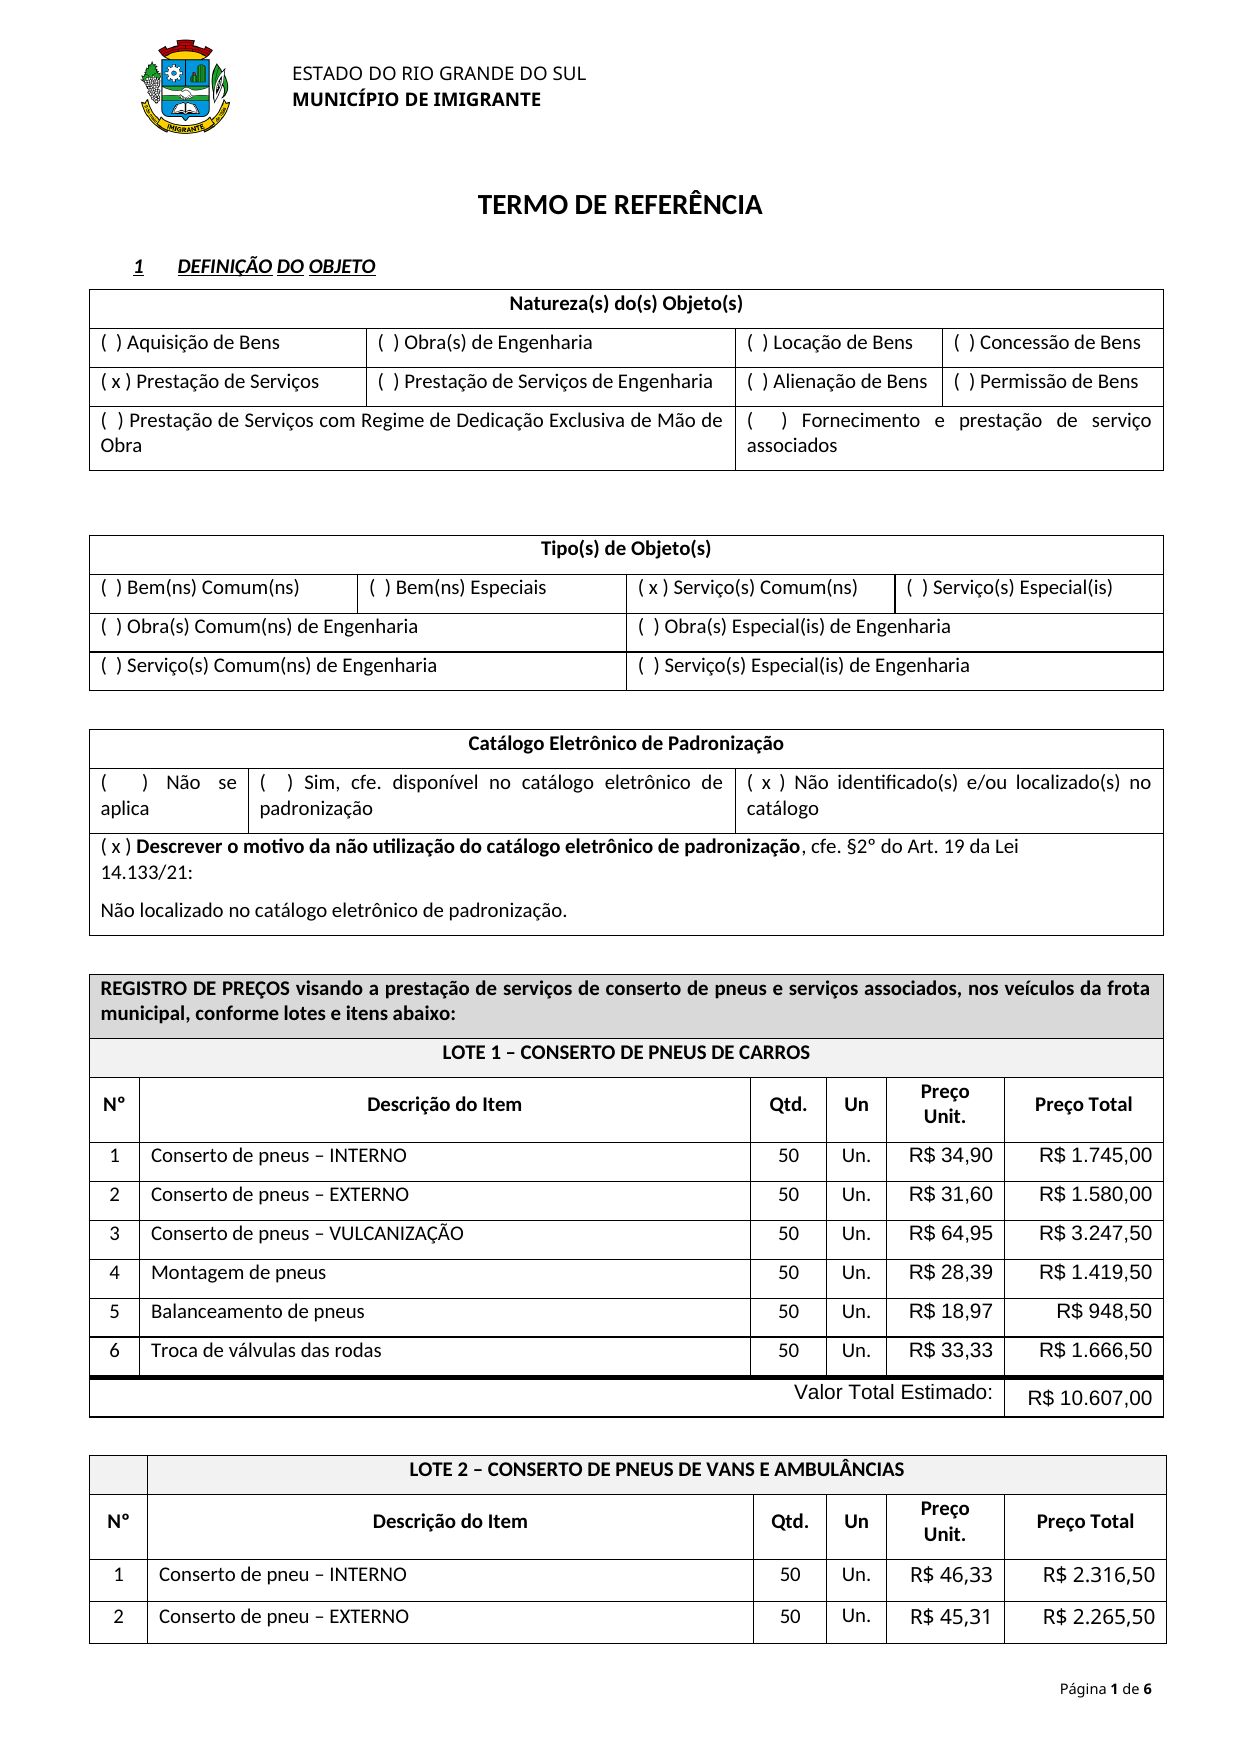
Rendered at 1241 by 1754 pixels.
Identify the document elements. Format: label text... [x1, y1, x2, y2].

table_cell Un. [827, 1560, 886, 1601]
table_cell 5 [90, 1299, 139, 1336]
table_cell Nº [90, 1495, 147, 1559]
table_cell Conserto de pneu – EXTERNO [148, 1602, 753, 1643]
table_cell ( ) Serviço(s) Especial(is) de Engenharia [627, 653, 1163, 690]
text TERMO DE REFERÊNCIA [89, 186, 1152, 222]
table_cell R$ 64,95 [887, 1221, 1004, 1258]
table_header Tipo(s) de Objeto(s) [90, 536, 1163, 573]
table_cell R$ 2.316,50 [1005, 1560, 1166, 1601]
table_cell ( ) Prestação de Serviços de Engenharia [367, 368, 735, 406]
table_cell Conserto de pneu – INTERNO [148, 1560, 753, 1601]
table_cell 50 [754, 1560, 826, 1601]
table_cell Un. [827, 1221, 886, 1258]
table_cell Valor Total Estimado: [90, 1380, 1004, 1416]
table_cell Conserto de pneus – INTERNO [140, 1143, 750, 1181]
table_cell R$ 33,33 [887, 1338, 1004, 1375]
table_header [90, 1456, 147, 1494]
table_cell Qtd. [751, 1078, 826, 1142]
table_cell Preço Total [1005, 1495, 1166, 1559]
table_cell ( ) Obra(s) Comum(ns) de Engenharia [90, 614, 626, 651]
table_cell ( ) Serviço(s) Especial(is) [896, 575, 1163, 612]
table_cell Un. [827, 1299, 886, 1336]
table_cell 50 [751, 1143, 826, 1181]
table_cell R$ 2.265,50 [1005, 1602, 1166, 1643]
picture [138, 38, 232, 135]
table_cell ( ) Sim, cfe. disponível no catálogo eletrônico de padronização [249, 769, 735, 833]
table_cell Não localizado no catálogo eletrônico de padronização. [90, 897, 1163, 935]
table_cell R$ 31,60 [887, 1182, 1004, 1219]
table_cell 3 [90, 1221, 139, 1258]
table_cell 4 [90, 1260, 139, 1297]
table_cell Descrição do Item [148, 1495, 753, 1559]
table_cell 50 [751, 1338, 826, 1375]
table_cell R$ 1.666,50 [1005, 1338, 1163, 1375]
table_cell 6 [90, 1338, 139, 1375]
table_cell ( ) Alienação de Bens [736, 368, 942, 406]
table_cell 2 [90, 1602, 147, 1643]
table_cell Un. [827, 1338, 886, 1375]
table_cell ( ) Bem(ns) Especiais [358, 575, 626, 612]
table_cell Un [827, 1078, 886, 1142]
table_cell ( ) Serviço(s) Comum(ns) de Engenharia [90, 653, 626, 690]
table_cell R$ 948,50 [1005, 1299, 1163, 1336]
table_cell ( ) Locação de Bens [736, 329, 942, 367]
table_cell LOTE 1 – CONSERTO DE PNEUS DE CARROS [90, 1039, 1163, 1077]
table_cell ( ) Concessão de Bens [943, 329, 1163, 367]
table_cell Conserto de pneus – VULCANIZAÇÃO [140, 1221, 750, 1258]
table_cell R$ 34,90 [887, 1143, 1004, 1181]
table_cell Un. [827, 1182, 886, 1219]
table_cell Preço Total [1005, 1078, 1163, 1142]
table_cell Preço Unit. [887, 1495, 1004, 1559]
table_cell R$ 10.607,00 [1005, 1380, 1163, 1416]
table_cell 50 [751, 1182, 826, 1219]
table_cell R$ 45,31 [887, 1602, 1004, 1643]
table_cell Un. [827, 1143, 886, 1181]
table_header REGISTRO DE PREÇOS visando a prestação de serviços de conserto de pneus e serviços associados, nos veículos da frota municipal, conforme lotes e itens abaixo: [90, 975, 1163, 1038]
table_header Natureza(s) do(s) Objeto(s) [90, 290, 1163, 328]
table_cell Un. [827, 1602, 886, 1643]
table_cell ( ) Prestação de Serviços com Regime de Dedicação Exclusiva de Mão de Obra [90, 407, 735, 470]
table_cell R$ 1.745,00 [1005, 1143, 1163, 1181]
table_header LOTE 2 – CONSERTO DE PNEUS DE VANS E AMBULÂNCIAS [148, 1456, 1166, 1494]
table_cell ( ) Obra(s) de Engenharia [367, 329, 735, 367]
table_cell Balanceamento de pneus [140, 1299, 750, 1336]
table_cell ( x ) Serviço(s) Comum(ns) [627, 575, 894, 612]
table_cell [1090, 834, 1163, 897]
table_cell R$ 46,33 [887, 1560, 1004, 1601]
table_cell R$ 3.247,50 [1005, 1221, 1163, 1258]
table_cell 1 [90, 1143, 139, 1181]
table_cell Preço Unit. [887, 1078, 1004, 1142]
table_cell Un. [827, 1260, 886, 1297]
table_cell 50 [751, 1260, 826, 1297]
table_cell Nº [90, 1078, 139, 1142]
table_cell R$ 1.419,50 [1005, 1260, 1163, 1297]
table_cell Descrição do Item [140, 1078, 750, 1142]
table_cell ( x ) Prestação de Serviços [90, 368, 366, 406]
table_cell ( ) Fornecimento e prestação de serviço associados [736, 407, 1163, 470]
table_cell Un [827, 1495, 886, 1559]
table_cell Troca de válvulas das rodas [140, 1338, 750, 1375]
table_cell Qtd. [754, 1495, 826, 1559]
table_cell ( ) Bem(ns) Comum(ns) [90, 575, 357, 612]
table_cell 50 [751, 1221, 826, 1258]
table_cell ( ) Permissão de Bens [943, 368, 1163, 406]
table_cell ( ) Não se aplica [90, 769, 248, 833]
table_cell ( x ) Descrever o motivo da não utilização do catálogo eletrônico de padronização, cfe. §2º do Art. 19 da Lei 14.133/21: [90, 834, 1090, 897]
table_cell R$ 18,97 [887, 1299, 1004, 1336]
table_cell R$ 28,39 [887, 1260, 1004, 1297]
subtitle Definição do Objeto [133, 253, 1152, 278]
table_cell R$ 1.580,00 [1005, 1182, 1163, 1219]
table_cell Conserto de pneus – EXTERNO [140, 1182, 750, 1219]
table_cell 1 [90, 1560, 147, 1601]
table_cell ( ) Aquisição de Bens [90, 329, 366, 367]
table_cell ( ) Obra(s) Especial(is) de Engenharia [627, 614, 1163, 651]
table_header Catálogo Eletrônico de Padronização [90, 730, 1163, 768]
table_cell Montagem de pneus [140, 1260, 750, 1297]
table_cell 2 [90, 1182, 139, 1219]
table_cell 50 [751, 1299, 826, 1336]
table_cell ( x ) Não identificado(s) e/ou localizado(s) no catálogo [736, 769, 1163, 833]
table_cell 50 [754, 1602, 826, 1643]
